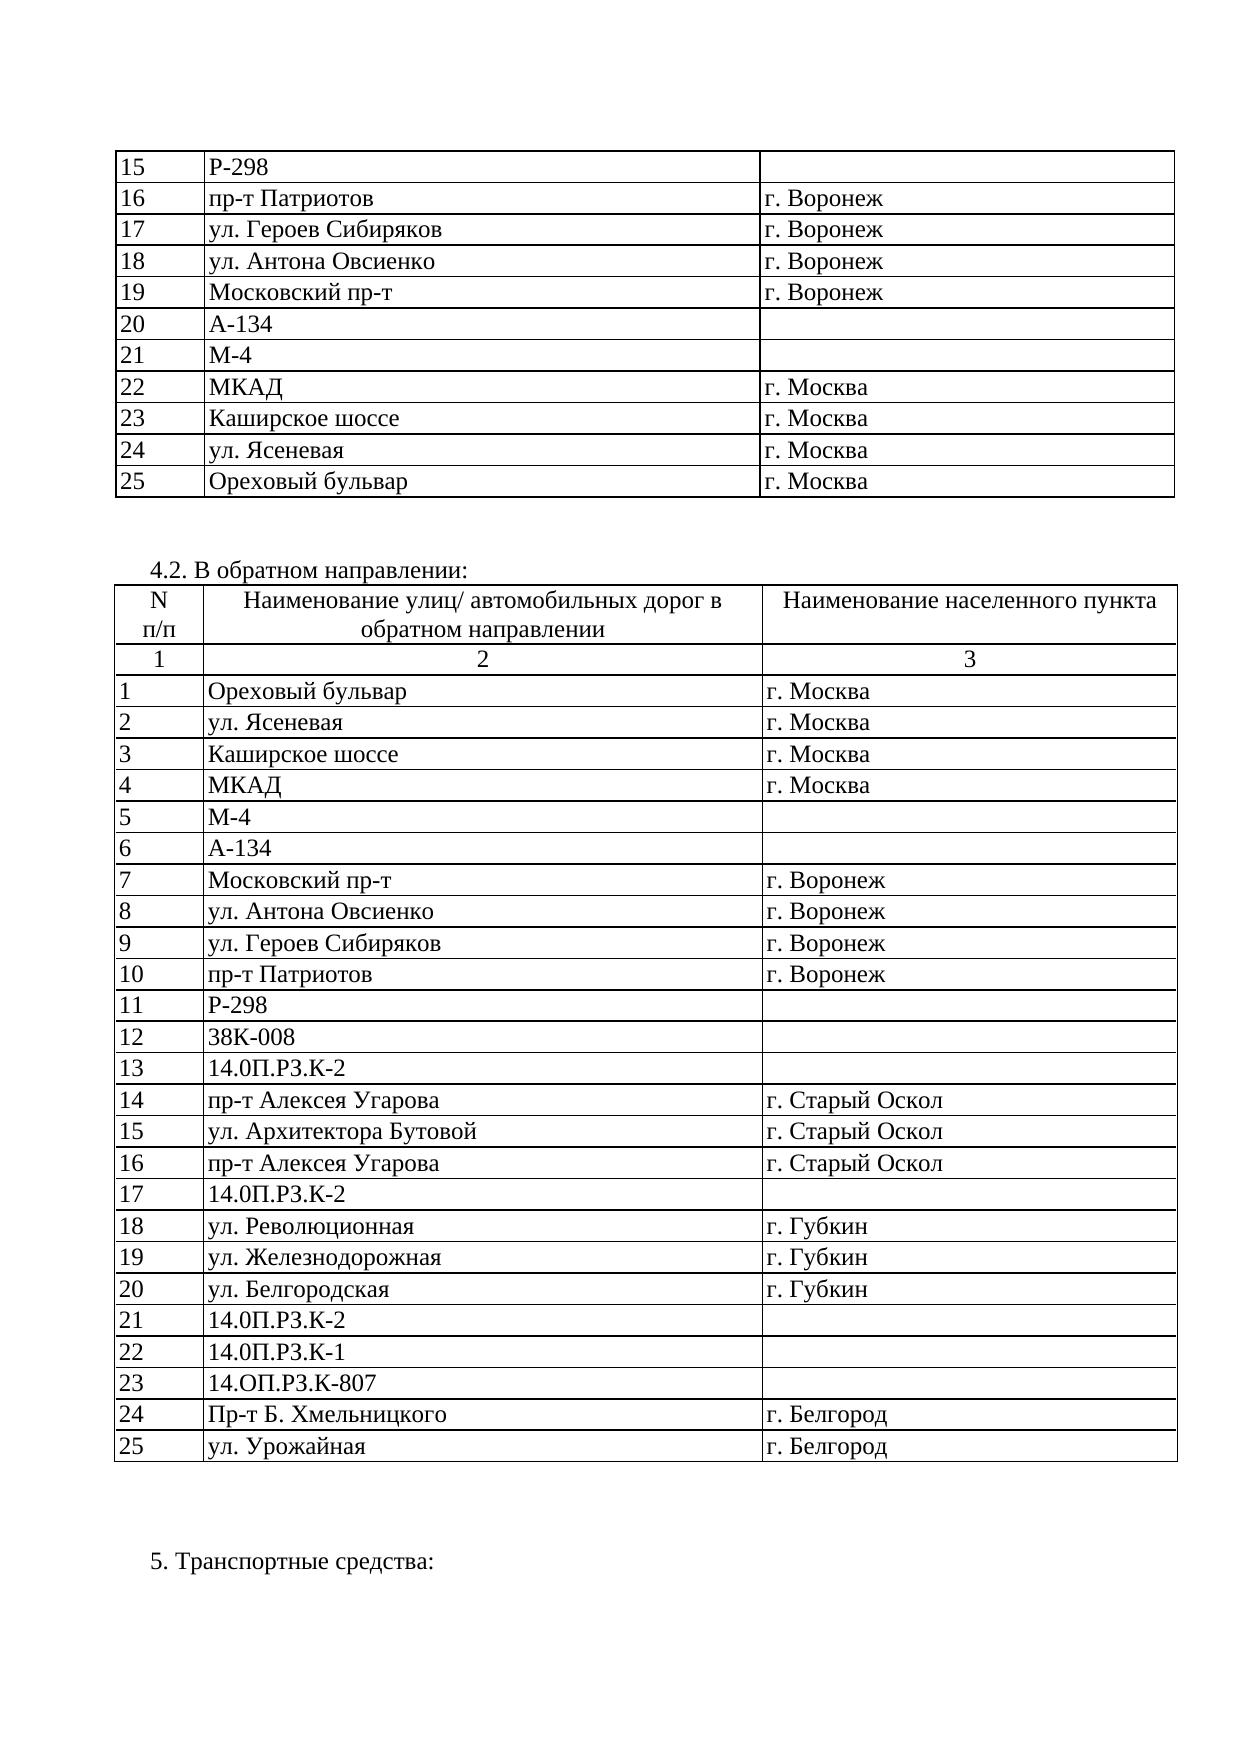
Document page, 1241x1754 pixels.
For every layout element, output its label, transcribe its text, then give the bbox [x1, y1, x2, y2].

table_cell г. Воронеж [763, 863, 1177, 894]
table_cell г. Воронеж [763, 895, 1177, 926]
table_cell 23 [115, 1368, 203, 1398]
table_cell 6 [115, 833, 203, 863]
table_cell г. Белгород [763, 1429, 1177, 1461]
table_cell 1 [115, 675, 203, 706]
table_cell [763, 1178, 1177, 1209]
table_cell 14 [115, 1084, 203, 1115]
table_cell г. Воронеж [761, 277, 1174, 307]
table_cell 13 [115, 1053, 203, 1083]
table_cell г. Воронеж [761, 183, 1174, 213]
table_cell 2 [204, 645, 762, 674]
table_cell [763, 1020, 1177, 1052]
table_cell 25 [117, 466, 204, 496]
table_cell г. Белгород [763, 1398, 1177, 1429]
table_cell 38К-008 [204, 1022, 762, 1052]
table_cell Ореховый бульвар [204, 676, 762, 706]
table_cell 15 [115, 1116, 203, 1146]
table_cell ул. Антона Овсиенко [204, 896, 762, 926]
table_cell г. Воронеж [761, 215, 1174, 244]
table_cell 16 [115, 1147, 203, 1178]
table_cell 14.ОП.РЗ.К-807 [204, 1368, 762, 1398]
table_cell 7 [115, 864, 203, 894]
table_cell пр-т Алексея Угарова [204, 1085, 762, 1115]
table_cell 19 [115, 1242, 203, 1272]
table_cell г. Москва [763, 706, 1177, 737]
table_cell г. Москва [761, 466, 1174, 496]
table_cell 21 [115, 1305, 203, 1335]
table_cell Ореховый бульвар [205, 466, 759, 496]
table_cell 24 [117, 435, 204, 464]
table_cell А-134 [204, 833, 762, 863]
table_cell ул. Героев Сибиряков [204, 928, 762, 957]
table_cell 20 [117, 309, 204, 339]
table_cell 17 [117, 215, 204, 244]
table_cell 15 [117, 152, 204, 181]
table_cell ул. Белгородская [204, 1274, 762, 1303]
text 4.2. В обратном направлении: [150, 555, 1090, 584]
table_cell г. Москва [761, 435, 1174, 464]
table_cell ул. Архитектора Бутовой [204, 1116, 762, 1146]
table_cell МКАД [204, 770, 762, 800]
table_cell ул. Ясеневая [204, 707, 762, 737]
table_header Наименование населенного пункта [763, 586, 1177, 643]
table_cell 12 [115, 1021, 203, 1052]
table_cell ул. Революционная [204, 1211, 762, 1241]
table_cell 19 [117, 277, 204, 307]
table_cell 23 [117, 403, 204, 433]
table_cell г. Старый Оскол [763, 1146, 1177, 1178]
table_cell ул. Урожайная [204, 1431, 762, 1461]
table_cell [763, 1052, 1177, 1083]
table_cell 9 [115, 927, 203, 957]
table_cell г. Москва [763, 674, 1177, 706]
table_cell 5 [115, 801, 203, 832]
table_cell 22 [117, 372, 204, 402]
table_cell [763, 1366, 1177, 1398]
table_cell А-134 [205, 309, 759, 339]
table_cell 11 [115, 990, 203, 1020]
table_cell 18 [117, 246, 204, 276]
table_cell 1 [115, 644, 203, 674]
table_cell г. Воронеж [761, 246, 1174, 276]
table_cell 18 [115, 1210, 203, 1241]
table_cell М-4 [204, 802, 762, 832]
table_cell 3 [763, 643, 1177, 674]
table_cell [763, 989, 1177, 1020]
table_cell [763, 1304, 1177, 1335]
table_cell г. Старый Оскол [763, 1115, 1177, 1146]
table_cell 2 [115, 707, 203, 737]
table_cell г. Воронеж [763, 958, 1177, 989]
table_cell Каширское шоссе [204, 739, 762, 769]
table_cell 14.0П.РЗ.К-1 [204, 1337, 762, 1366]
table_cell 3 [115, 738, 203, 769]
text 5. Транспортные средства: [150, 1546, 1090, 1575]
table_cell 4 [115, 770, 203, 800]
table_header Наименование улиц/ автомобильных дорог в обратном направлении [204, 586, 762, 643]
table_cell 24 [115, 1399, 203, 1429]
table_cell 17 [115, 1179, 203, 1209]
table_cell 25 [115, 1430, 203, 1461]
table_cell г. Воронеж [763, 926, 1177, 957]
table_cell Пр-т Б. Хмельницкого [204, 1400, 762, 1429]
table_cell пр-т Патриотов [205, 183, 759, 213]
table_cell пр-т Патриотов [204, 959, 762, 989]
table_cell Р-298 [205, 152, 759, 181]
table_header N п/п [115, 586, 203, 643]
table_cell [761, 340, 1174, 370]
table_cell [761, 152, 1174, 181]
table_cell г. Губкин [763, 1272, 1177, 1303]
table_cell г. Москва [761, 403, 1174, 433]
table_cell 14.0П.РЗ.К-2 [204, 1179, 762, 1209]
table_cell Московский пр-т [205, 277, 759, 307]
table_cell [763, 800, 1177, 832]
table_cell пр-т Алексея Угарова [204, 1148, 762, 1178]
table_cell г. Губкин [763, 1241, 1177, 1272]
table_cell ул. Антона Овсиенко [205, 246, 759, 276]
table_cell 22 [115, 1336, 203, 1366]
table_cell г. Губкин [763, 1209, 1177, 1241]
table_cell 16 [117, 183, 204, 213]
table_cell Московский пр-т [204, 865, 762, 894]
table_cell г. Москва [763, 737, 1177, 769]
table_cell [763, 1335, 1177, 1366]
table_cell Каширское шоссе [205, 403, 759, 433]
table_cell Р-298 [204, 991, 762, 1020]
table_cell г. Старый Оскол [763, 1083, 1177, 1115]
table_cell МКАД [205, 372, 759, 402]
table_cell ул. Ясеневая [205, 435, 759, 464]
table_cell 14.0П.РЗ.К-2 [204, 1305, 762, 1335]
table_cell 14.0П.РЗ.К-2 [204, 1053, 762, 1083]
table_cell г. Москва [763, 769, 1177, 800]
table_cell г. Москва [761, 372, 1174, 402]
table_cell 8 [115, 896, 203, 926]
table_cell ул. Героев Сибиряков [205, 215, 759, 244]
table_cell 20 [115, 1273, 203, 1303]
table_cell [763, 832, 1177, 863]
table_cell ул. Железнодорожная [204, 1242, 762, 1272]
table_cell М-4 [205, 340, 759, 370]
table_cell [761, 309, 1174, 339]
table_cell 10 [115, 959, 203, 989]
table_cell 21 [117, 340, 204, 370]
